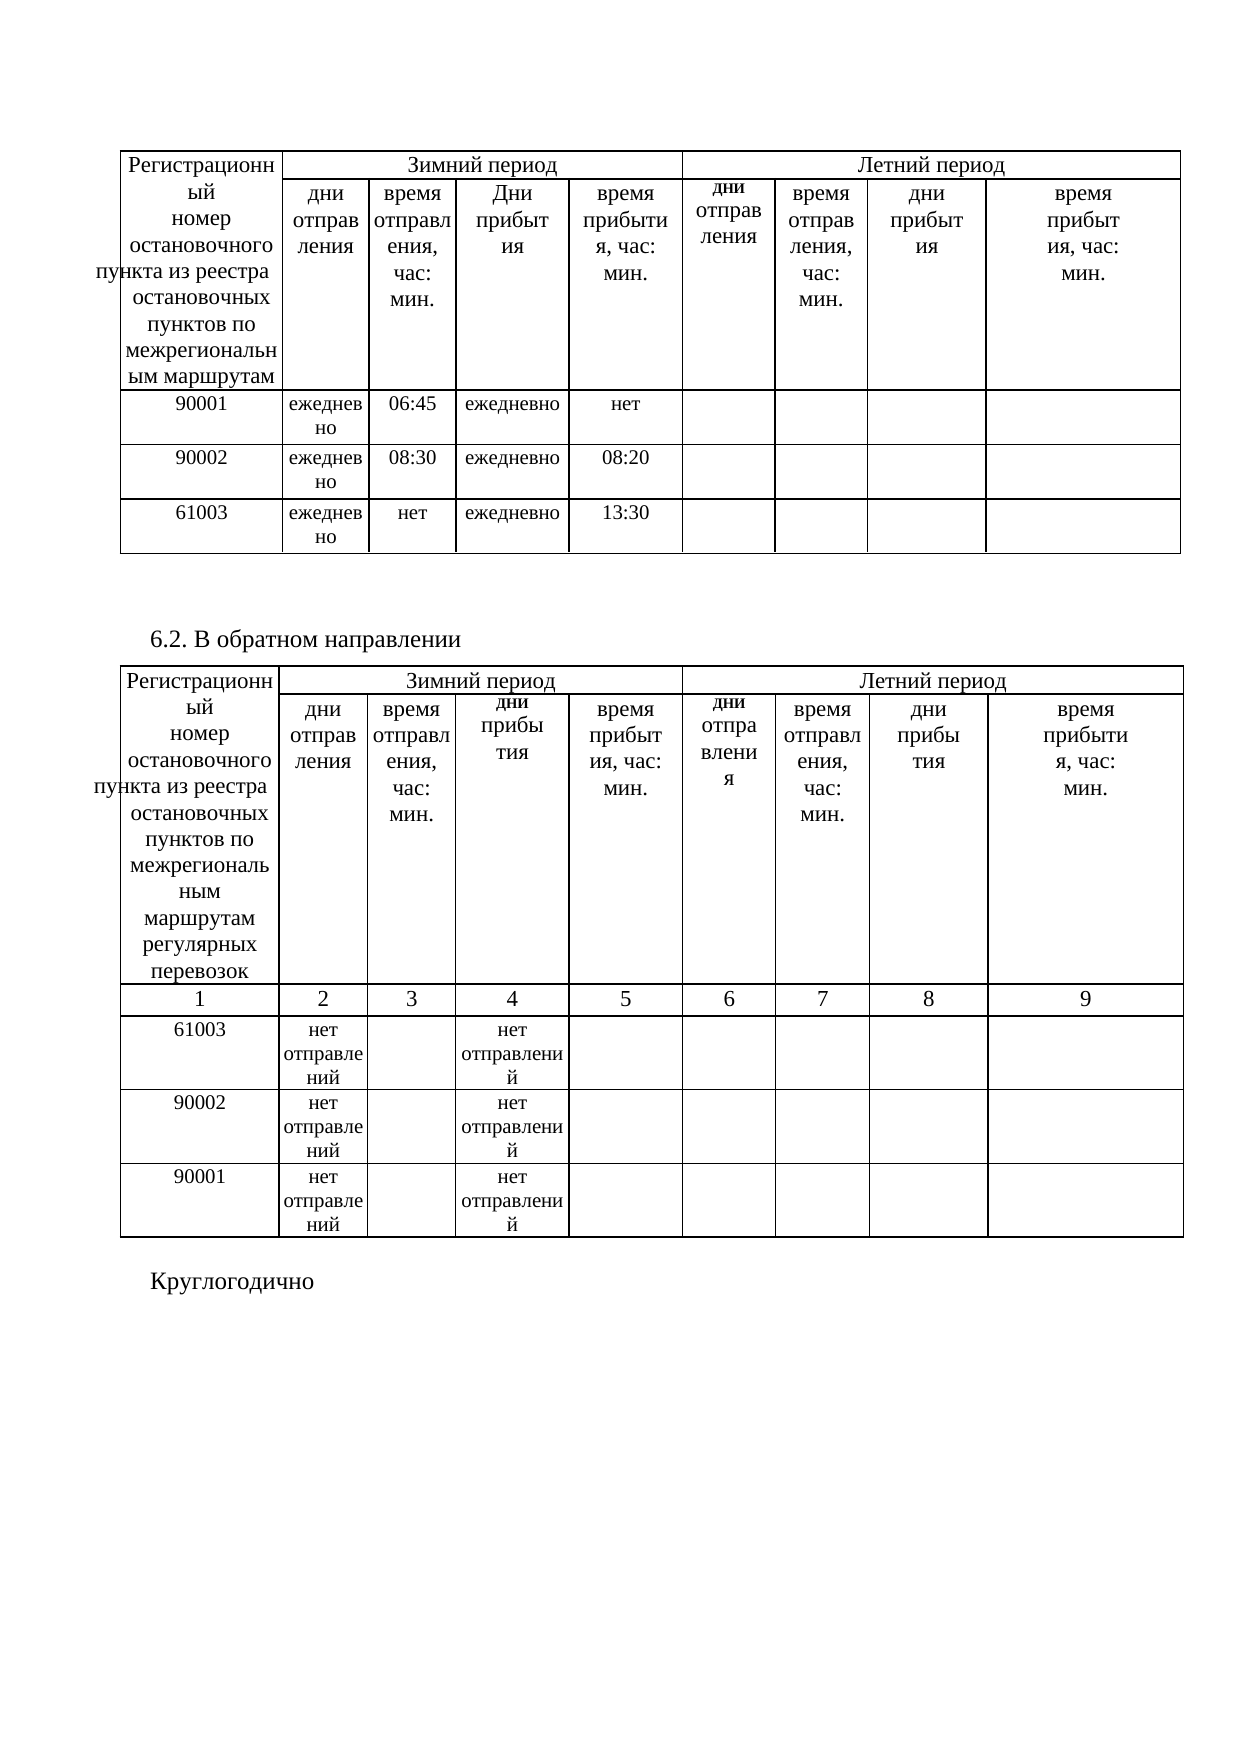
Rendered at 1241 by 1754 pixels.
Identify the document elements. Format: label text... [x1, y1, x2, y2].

table_cell 08:20 [570, 445, 682, 498]
table_cell время отправ ления, час: мин. [776, 180, 867, 389]
table_cell ДНИ отправ ления [683, 180, 774, 389]
table_cell [776, 391, 867, 444]
table_cell ежедневно [457, 500, 568, 552]
table_cell ежедневно [283, 445, 368, 498]
table_cell [987, 391, 1180, 444]
table_cell [989, 1090, 1183, 1162]
table_cell [776, 500, 867, 552]
table_cell 61003 [121, 1017, 278, 1089]
table_cell 2 [280, 985, 367, 1015]
table_cell [570, 1164, 682, 1236]
table_cell дни прибы тия [870, 695, 987, 983]
table_cell дни отправ ления [283, 180, 368, 389]
table_cell 08:30 [370, 445, 455, 498]
table_cell ежедневно [457, 445, 568, 498]
table_cell [683, 391, 774, 444]
table_cell 90001 [121, 391, 282, 444]
table_cell [683, 445, 774, 498]
table_cell 90002 [121, 1090, 278, 1162]
table_cell 8 [870, 985, 987, 1015]
table_cell время прибыти я, час: мин. [570, 180, 682, 389]
table_cell время прибыти я, час: мин. [989, 695, 1183, 983]
table_cell 90001 [121, 1164, 278, 1236]
table_cell [987, 445, 1180, 498]
table_cell 61003 [121, 500, 282, 552]
text Круглогодично [150, 1266, 1090, 1295]
table_cell [570, 1017, 682, 1089]
table_cell [368, 1090, 455, 1162]
table_cell [776, 445, 867, 498]
table_cell [776, 1090, 869, 1162]
table_cell дни прибыт ия [868, 180, 985, 389]
table_cell нет [370, 500, 455, 552]
table_header Летний период [683, 152, 1180, 178]
table_cell [570, 1090, 682, 1162]
table_cell 90002 [121, 445, 282, 498]
table_cell нет отправлений [280, 1090, 367, 1162]
table_cell 4 [456, 985, 568, 1015]
table_cell нет отправлений [280, 1017, 367, 1089]
table_cell [868, 500, 985, 552]
table_cell 13:30 [570, 500, 682, 552]
table_cell 5 [570, 985, 682, 1015]
table_cell [683, 500, 774, 552]
table_cell [776, 1017, 869, 1089]
table_cell дни отправ ления [280, 695, 367, 983]
table_cell [868, 391, 985, 444]
table_cell [683, 1090, 775, 1162]
table_cell ДНИ прибы тия [456, 695, 568, 983]
table_header Летний период [683, 667, 1183, 693]
table_cell [683, 1164, 775, 1236]
table_cell [987, 500, 1180, 552]
table_cell 6 [683, 985, 775, 1015]
table_cell [870, 1090, 987, 1162]
table_cell время отправл ения, час: мин. [776, 695, 869, 983]
table_cell [989, 1017, 1183, 1089]
table_cell [870, 1017, 987, 1089]
table_cell Дни прибыт ия [457, 180, 568, 389]
table_cell ежедневно [283, 391, 368, 444]
table_cell нет [570, 391, 682, 444]
table_cell [868, 445, 985, 498]
table_cell [368, 1017, 455, 1089]
table_header Зимний период [280, 667, 682, 693]
text 6.2. В обратном направлении [150, 624, 1090, 653]
table_cell [776, 1164, 869, 1236]
table_cell нет отправлений [456, 1090, 568, 1162]
table_cell время прибыт ия, час: мин. [570, 695, 682, 983]
table_cell 3 [368, 985, 455, 1015]
table_cell 06:45 [370, 391, 455, 444]
table_cell нет отправлений [456, 1164, 568, 1236]
table_cell [989, 1164, 1183, 1236]
table_cell нет отправлений [456, 1017, 568, 1089]
table_cell [683, 1017, 775, 1089]
table_header Зимний период [283, 152, 682, 178]
table_cell время прибыт ия, час: мин. [987, 180, 1180, 389]
table_cell нет отправлений [280, 1164, 367, 1236]
table_cell ежедневно [283, 500, 368, 552]
table_cell время отправл ения, час: мин. [368, 695, 455, 983]
table_cell 9 [989, 985, 1183, 1015]
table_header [121, 152, 282, 389]
table_cell ежедневно [457, 391, 568, 444]
table_cell [368, 1164, 455, 1236]
table_cell ДНИ отпра влени я [683, 695, 775, 983]
table_cell 7 [776, 985, 869, 1015]
table_cell время отправл ения, час: мин. [370, 180, 455, 389]
table_header Регистрационный номер остановочного пункта из реестра остановочных пунктов по межрегиональным маршрутам регулярных перевозок [121, 667, 278, 983]
table_cell 1 [121, 985, 278, 1015]
table_cell [870, 1164, 987, 1236]
